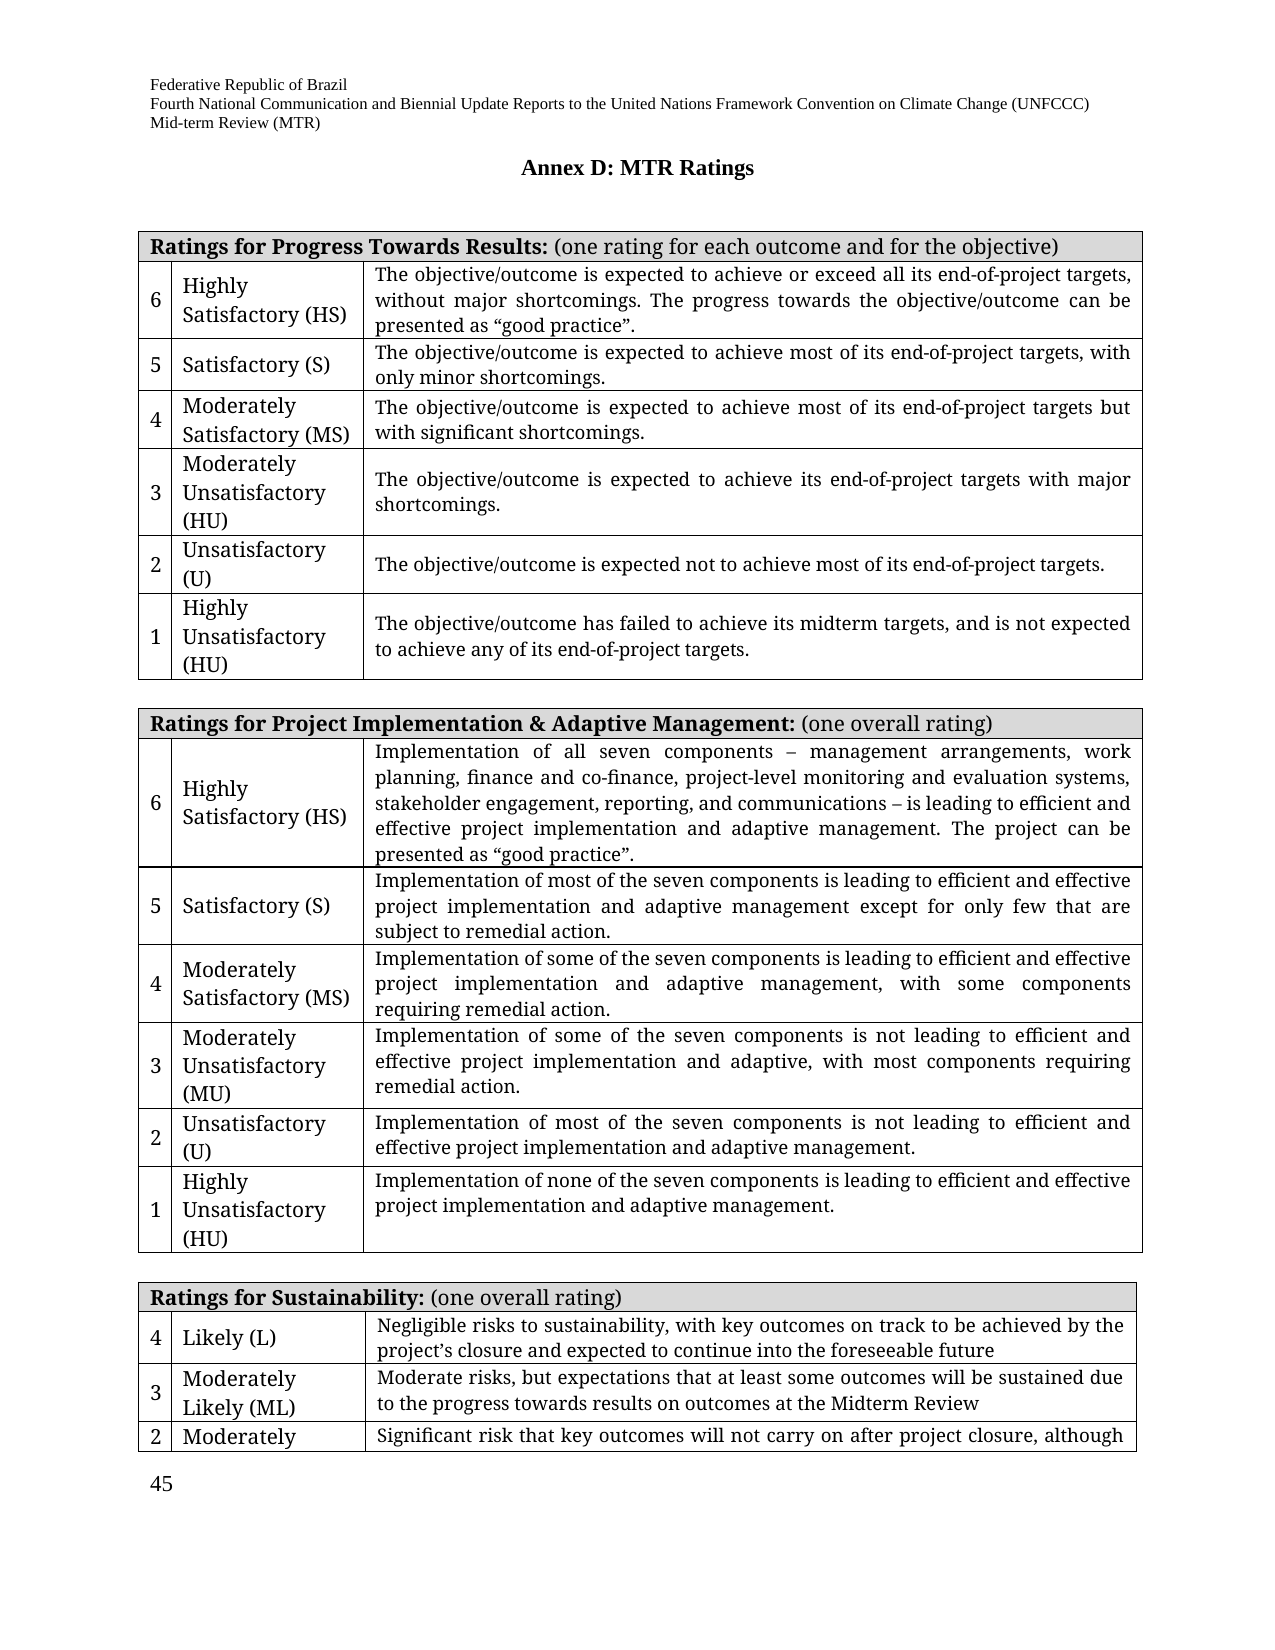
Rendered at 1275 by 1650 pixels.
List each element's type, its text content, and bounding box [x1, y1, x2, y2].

table_cell Moderately Satisfactory (MS) [172, 391, 363, 448]
table_cell Implementation of none of the seven components is leading to efficient and effective project implementation and adaptive management. [364, 1167, 1142, 1252]
table_cell 1 [139, 594, 171, 679]
table_cell Moderately Unsatisfactory (HU) [172, 449, 363, 534]
table_cell 3 [139, 1023, 171, 1108]
table_cell Implementation of all seven components – management arrangements, work planning, finance and co-finance, project-level monitoring and evaluation systems, stakeholder engagement, reporting, and communications – is leading to efficient and effective project implementation and adaptive management. The project can be presented as “good practice”. [364, 739, 1142, 866]
table_cell 1 [139, 1167, 171, 1252]
table_cell 4 [139, 1312, 171, 1363]
table_cell Implementation of some of the seven components is not leading to efficient and effective project implementation and adaptive, with most components requiring remedial action. [364, 1023, 1142, 1108]
table_cell 2 [139, 536, 171, 592]
table_cell The objective/outcome is expected not to achieve most of its end-of-project targets. [364, 536, 1142, 592]
table_cell Highly Satisfactory (HS) [172, 262, 363, 338]
table_cell Moderate risks, but expectations that at least some outcomes will be sustained due to the progress towards results on outcomes at the Midterm Review [366, 1364, 1136, 1421]
table_cell 4 [139, 945, 171, 1022]
table_cell 2 [139, 1109, 171, 1166]
table_cell 4 [139, 391, 171, 448]
table_cell The objective/outcome is expected to achieve most of its end-of-project targets, with only minor shortcomings. [364, 339, 1142, 390]
table_cell Highly Unsatisfactory (HU) [172, 1167, 363, 1252]
table_cell 2 [139, 1422, 171, 1451]
table_cell The objective/outcome is expected to achieve or exceed all its end-of-project targets, without major shortcomings. The progress towards the objective/outcome can be presented as “good practice”. [364, 262, 1142, 338]
table_cell 6 [139, 739, 171, 866]
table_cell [172, 1422, 365, 1451]
table_cell The objective/outcome is expected to achieve most of its end-of-project targets but with significant shortcomings. [364, 391, 1142, 448]
table_cell Implementation of some of the seven components is leading to efficient and effective project implementation and adaptive management, with some components requiring remedial action. [364, 945, 1142, 1022]
table_cell Moderately Unsatisfactory (MU) [172, 1023, 363, 1108]
table_cell The objective/outcome is expected to achieve its end-of-project targets with major shortcomings. [364, 449, 1142, 534]
table_cell Moderately Satisfactory (MS) [172, 945, 363, 1022]
table_cell Likely (L) [172, 1312, 365, 1363]
table_cell 6 [139, 262, 171, 338]
table_cell The objective/outcome has failed to achieve its midterm targets, and is not expected to achieve any of its end-of-project targets. [364, 594, 1142, 679]
table_cell Highly Unsatisfactory (HU) [172, 594, 363, 679]
table_cell Unsatisfactory (U) [172, 536, 363, 592]
text Annex D: MTR Ratings [150, 154, 1125, 181]
table_cell Negligible risks to sustainability, with key outcomes on track to be achieved by the project’s closure and expected to continue into the foreseeable future [366, 1312, 1136, 1363]
table_cell 5 [139, 339, 171, 390]
table_cell 5 [139, 868, 171, 944]
table_header Ratings for Project Implementation & Adaptive Management: (one overall rating) [139, 709, 1142, 738]
table_cell Satisfactory (S) [172, 868, 363, 944]
table_cell 3 [139, 449, 171, 534]
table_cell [366, 1422, 1136, 1451]
table_cell Highly Satisfactory (HS) [172, 739, 363, 866]
table_cell 3 [139, 1364, 171, 1421]
table_cell Unsatisfactory (U) [172, 1109, 363, 1166]
table_cell Implementation of most of the seven components is not leading to efficient and effective project implementation and adaptive management. [364, 1109, 1142, 1166]
table_header Ratings for Sustainability: (one overall rating) [139, 1283, 1136, 1311]
table_cell Satisfactory (S) [172, 339, 363, 390]
table_header Ratings for Progress Towards Results: (one rating for each outcome and for the objective) [139, 232, 1142, 261]
table_cell Implementation of most of the seven components is leading to efficient and effective project implementation and adaptive management except for only few that are subject to remedial action. [364, 868, 1142, 944]
table_cell Moderately Likely (ML) [172, 1364, 365, 1421]
